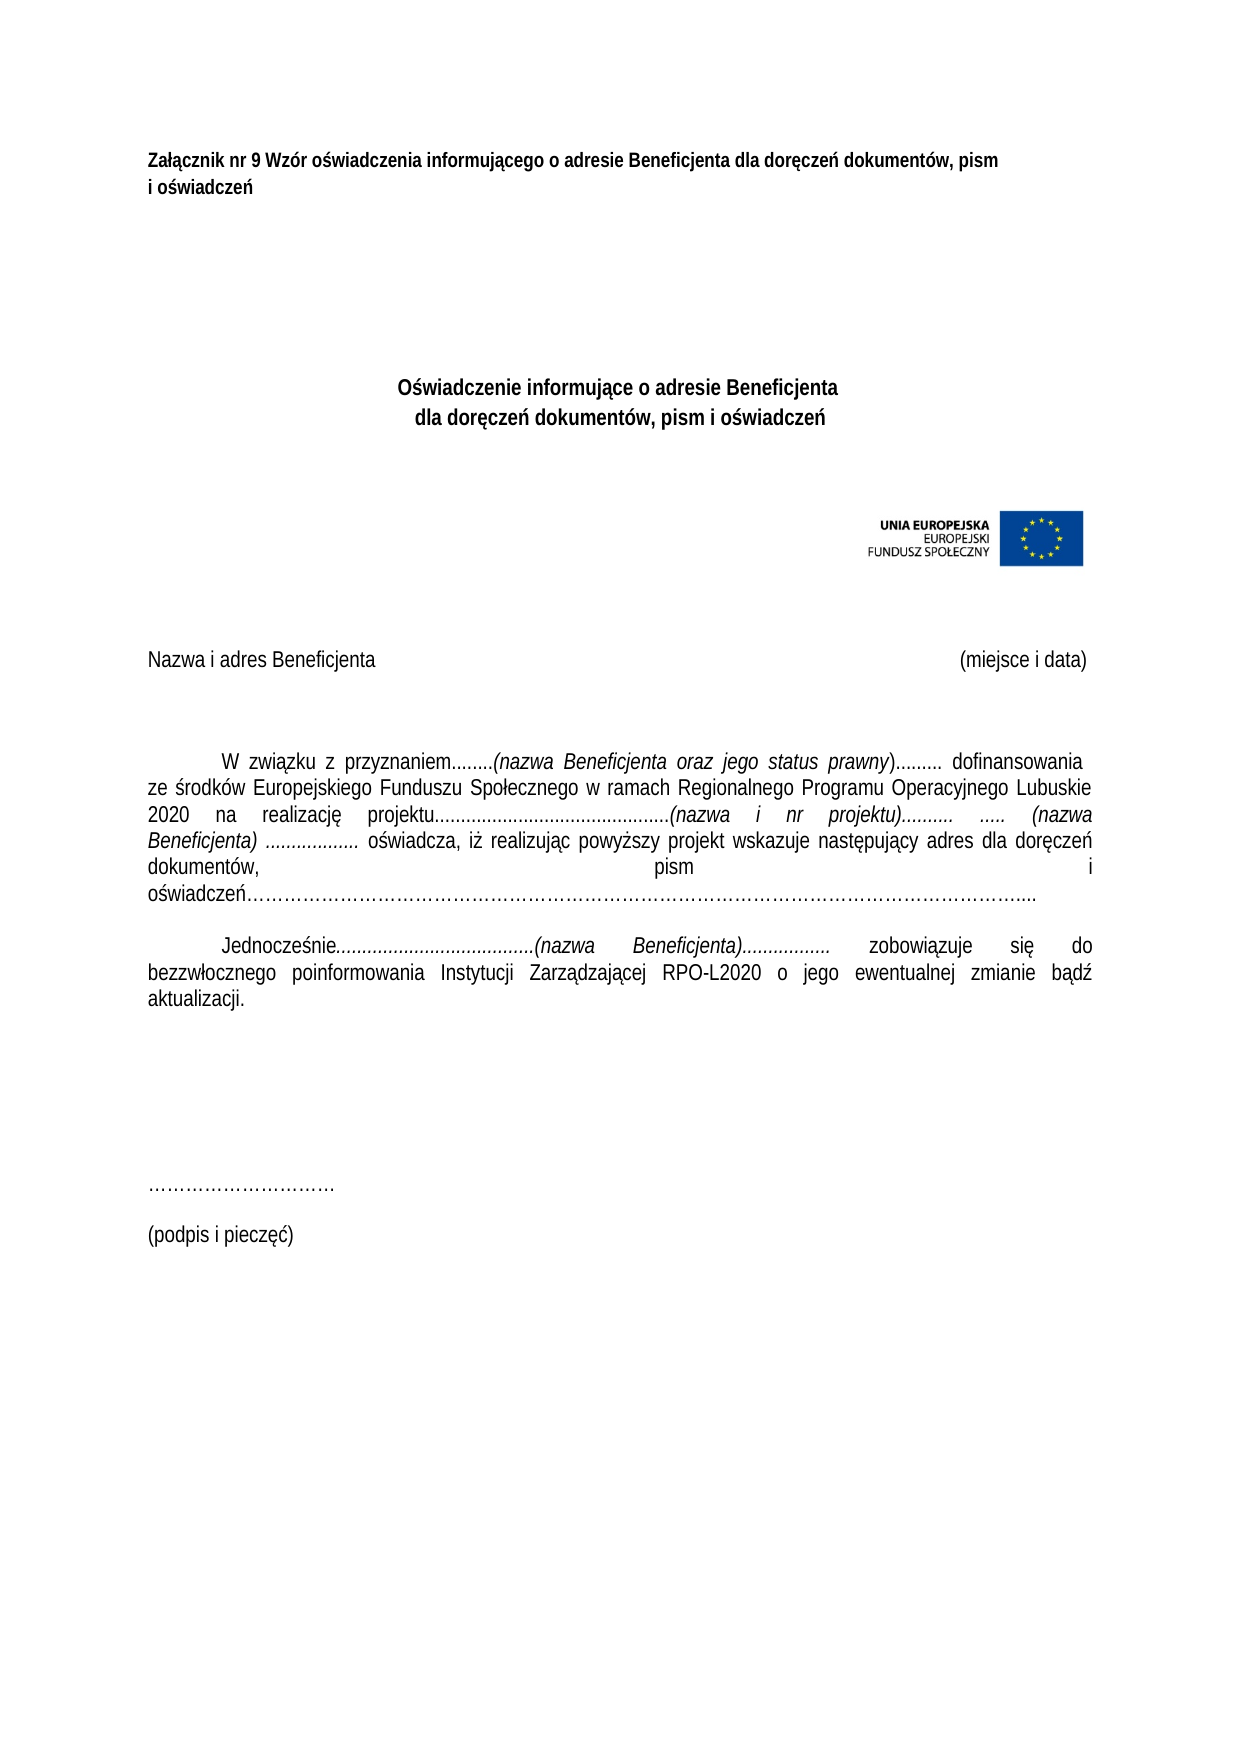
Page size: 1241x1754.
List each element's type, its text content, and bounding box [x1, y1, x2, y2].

text W związku z przyznaniem........(nazwa Beneficjenta oraz jego status prawny)......... dofinansowania ze środków Europejskiego Funduszu Społecznego w ramach Regionalnego Programu Operacyjnego Lubuskie 2020 na realizację projektu.............................................(nazwa i nr projektu).......... ..... (nazwa Beneficjenta) .................. oświadcza, iż realizując powyższy projekt wskazuje następujący adres dla doręczeń dokumentów, pism i oświadczeń…………………………………………………………………………………………………………….... [148, 748, 1093, 906]
text Załącznik nr 9 Wzór oświadczenia informującego o adresie Beneficjenta dla doręczeń dokumentów, pism i oświadczeń [148, 148, 1093, 199]
text Nazwa i adres Beneficjenta (miejsce i data) [148, 646, 1093, 672]
text Oświadczenie informujące o adresie Beneficjenta dla doręczeń dokumentów, pism i oświadczeń [148, 374, 1093, 430]
text Jednocześnie......................................(nazwa Beneficjenta)................. zobowiązuje się do bezzwłocznego poinformowania Instytucji Zarządzającej RPO-L2020 o jego ewentualnej zmianie bądź aktualizacji. [148, 932, 1093, 1011]
text ………………………… [148, 1169, 1093, 1196]
text (podpis i pieczęć) [148, 1221, 1093, 1247]
picture [811, 455, 1140, 621]
